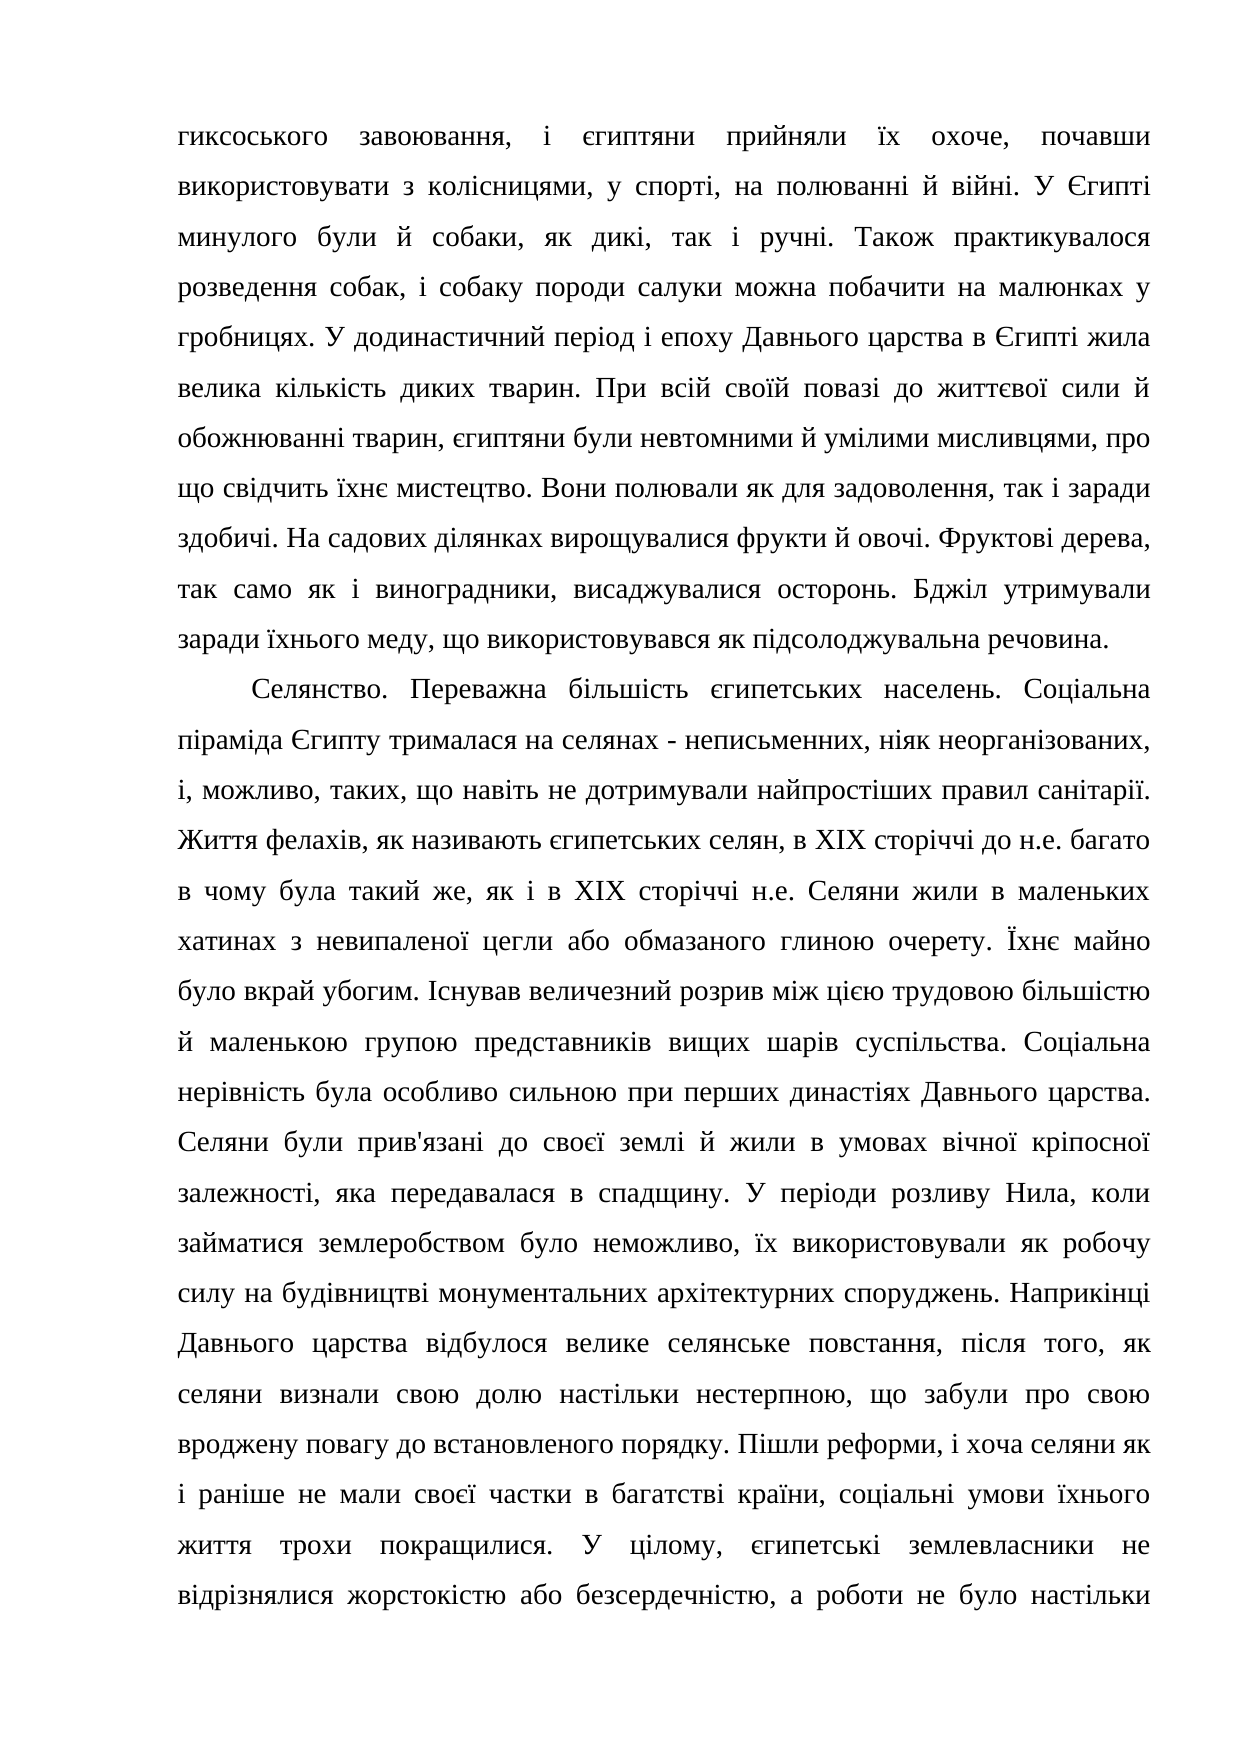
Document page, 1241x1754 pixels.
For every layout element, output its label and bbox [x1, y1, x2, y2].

text [177, 672, 1152, 1611]
text [177, 118, 1152, 655]
